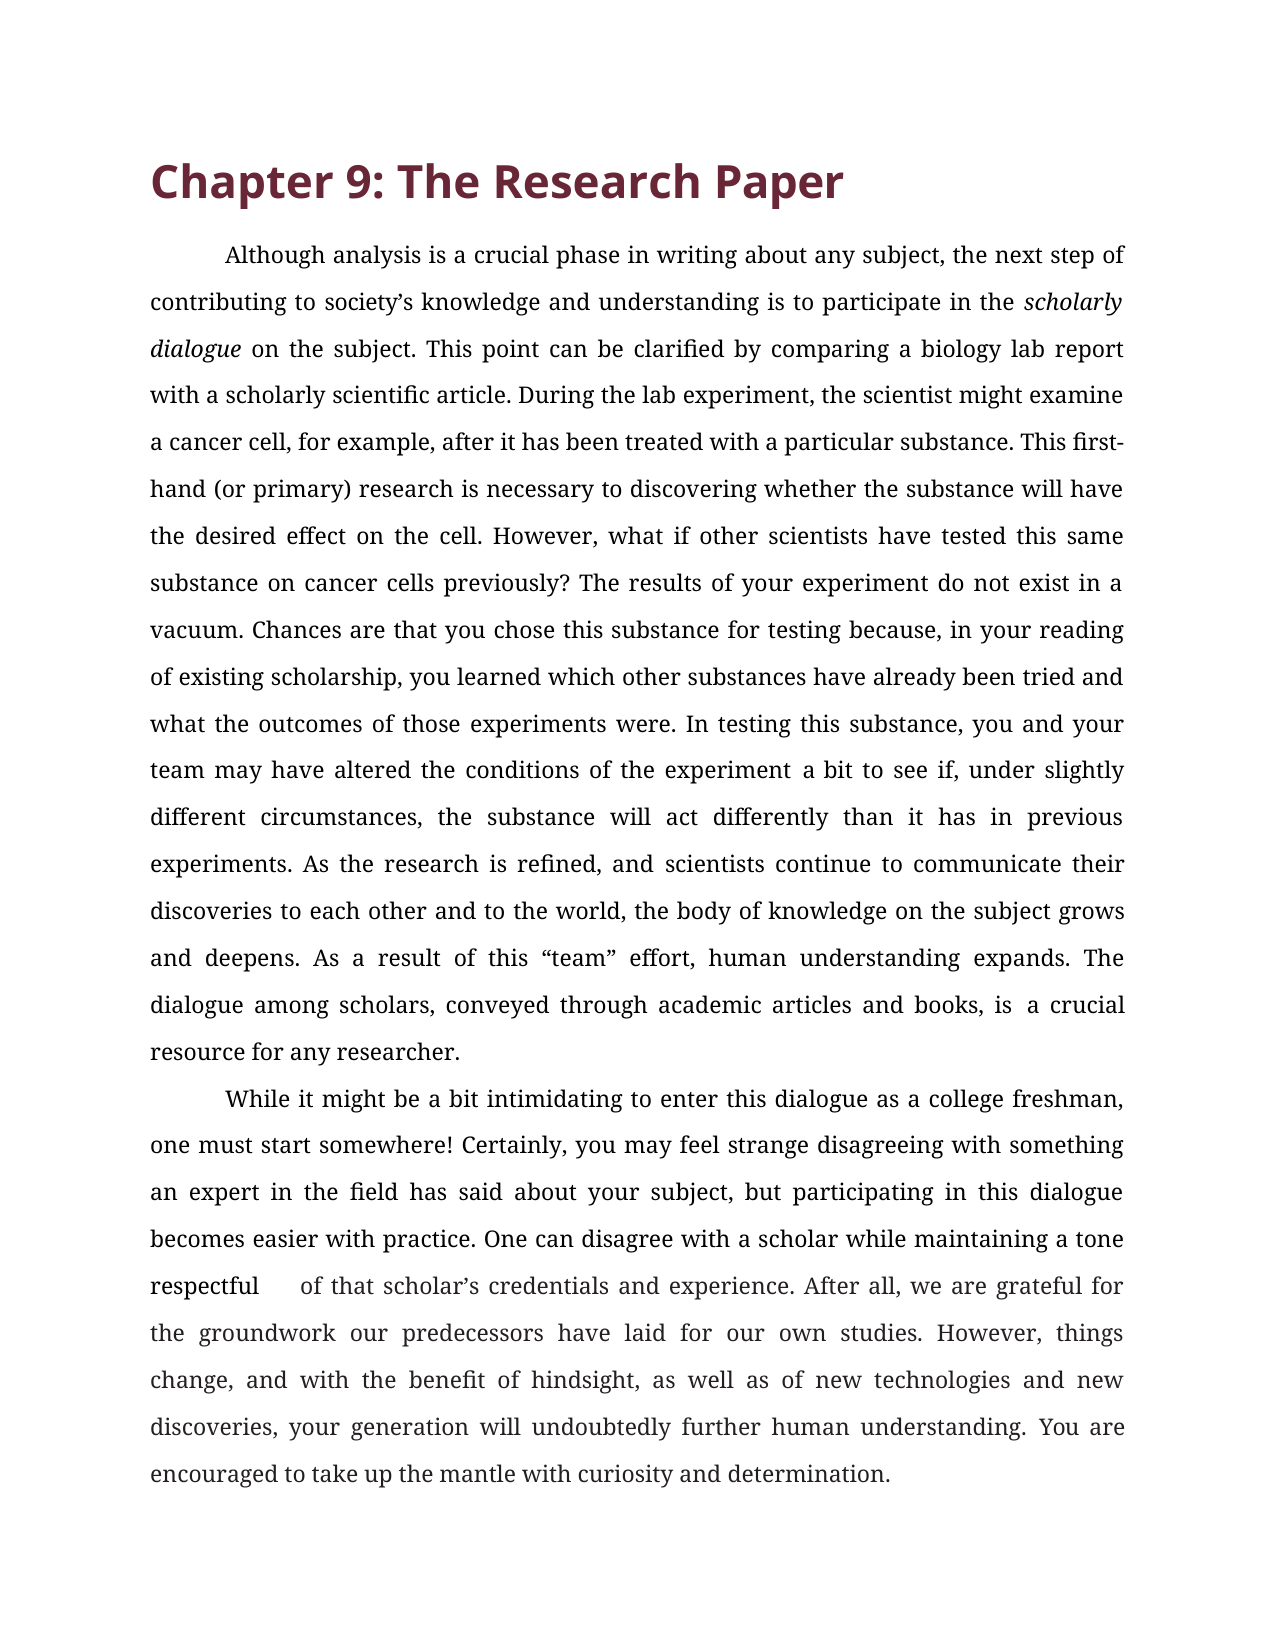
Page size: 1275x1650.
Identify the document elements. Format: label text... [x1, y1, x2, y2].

title Chapter 9: The Research Paper [150, 150, 1125, 212]
text While it might be a bit intimidating to enter this dialogue as a college freshman, one must start somewhere! Certainly, you may feel strange disagreeing with something an expert in the field has said about your subject, but participating in this dialogue becomes easier with practice. One can disagree with a scholar while maintaining a tone respectful of that scholar’s credentials and experience. After all, we are grateful for the groundwork our predecessors have laid for our own studies. However, things change, and with the benefit of hindsight, as well as of new technologies and new discoveries, your generation will undoubtedly further human understanding. You are encouraged to take up the mantle with curiosity and determination. [150, 1082, 1125, 1489]
text Although analysis is a crucial phase in writing about any subject, the next step of contributing to society’s knowledge and understanding is to participate in the scholarly dialogue on the subject. This point can be clarified by comparing a biology lab report with a scholarly scientific article. During the lab experiment, the scientist might examine a cancer cell, for example, after it has been treated with a particular substance. This first-hand (or primary) research is necessary to discovering whether the substance will have the desired effect on the cell. However, what if other scientists have tested this same substance on cancer cells previously? The results of your experiment do not exist in a vacuum. Chances are that you chose this substance for testing because, in your reading of existing scholarship, you learned which other substances have already been tried and what the outcomes of those experiments were. In testing this substance, you and your team may have altered the conditions of the experiment a bit to see if, under slightly different circumstances, the substance will act differently than it has in previous experiments. As the research is refined, and scientists continue to communicate their discoveries to each other and to the world, the body of knowledge on the subject grows and deepens. As a result of this “team” effort, human understanding expands. The dialogue among scholars, conveyed through academic articles and books, is a crucial resource for any researcher. [150, 239, 1125, 1067]
